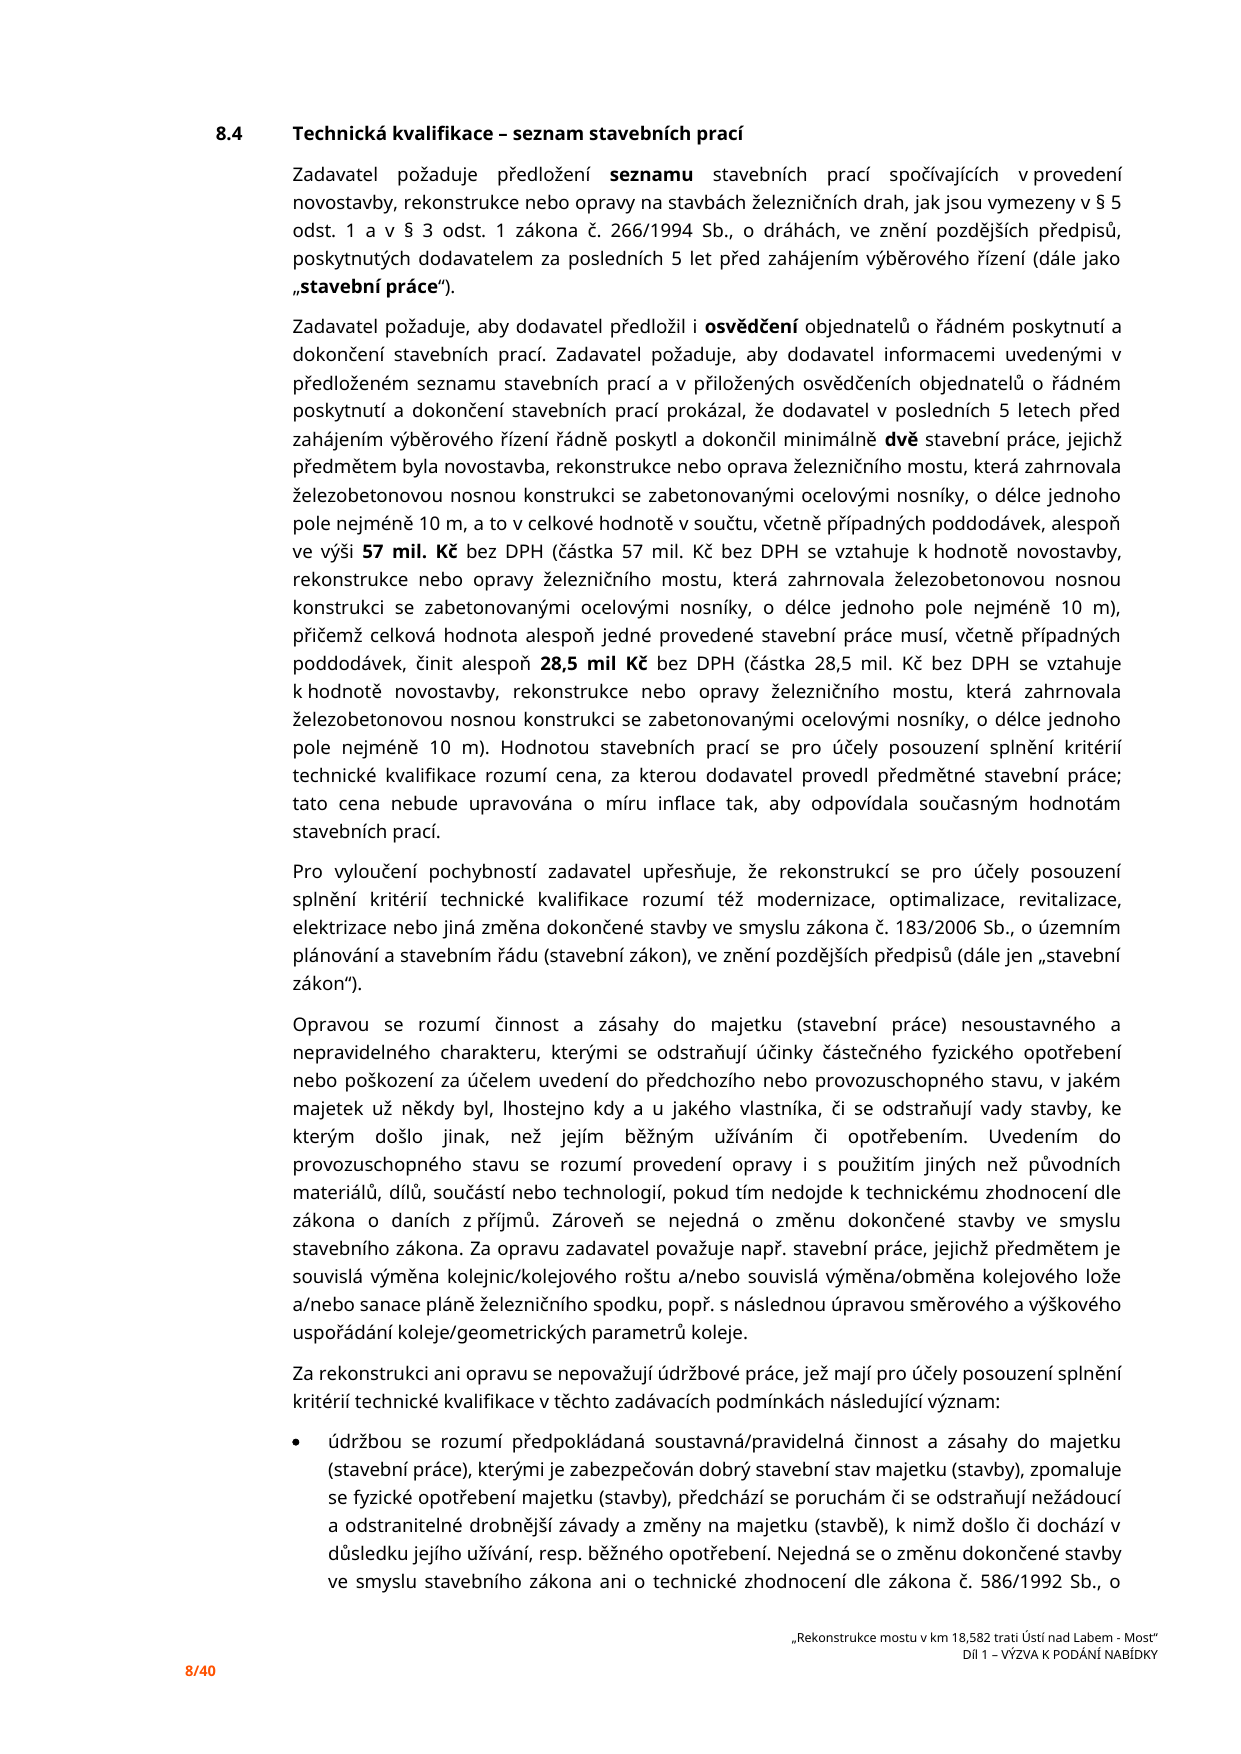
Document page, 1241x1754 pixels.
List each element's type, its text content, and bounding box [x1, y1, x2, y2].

text Zadavatel požaduje předložení seznamu stavebních prací spočívajících v provedení novostavby, rekonstrukce nebo opravy na stavbách železničních drah, jak jsou vymezeny v § 5 odst. 1 a v § 3 odst. 1 zákona č. 266/1994 Sb., o dráhách, ve znění pozdějších předpisů, poskytnutých dodavatelem za posledních 5 let před zahájením výběrového řízení (dále jako „stavební práce“). [292, 161, 1122, 299]
text Pro vyloučení pochybností zadavatel upřesňuje, že rekonstrukcí se pro účely posouzení splnění kritérií technické kvalifikace rozumí též modernizace, optimalizace, revitalizace, elektrizace nebo jiná změna dokončené stavby ve smyslu zákona č. 183/2006 Sb., o územním plánování a stavebním řádu (stavební zákon), ve znění pozdějších předpisů (dále jen „stavební zákon“). [292, 859, 1122, 996]
text Za rekonstrukci ani opravu se nepovažují údržbové práce, jež mají pro účely posouzení splnění kritérií technické kvalifikace v těchto zadávacích podmínkách následující význam: [292, 1360, 1122, 1413]
text Technická kvalifikace – seznam stavebních prací [216, 121, 1122, 146]
text Zadavatel požaduje, aby dodavatel předložil i osvědčení objednatelů o řádném poskytnutí a dokončení stavebních prací. Zadavatel požaduje, aby dodavatel informacemi uvedenými v předloženém seznamu stavebních prací a v přiložených osvědčeních objednatelů o řádném poskytnutí a dokončení stavebních prací prokázal, že dodavatel v posledních 5 letech před zahájením výběrového řízení řádně poskytl a dokončil minimálně dvě stavební práce, jejichž předmětem byla novostavba, rekonstrukce nebo oprava železničního mostu, která zahrnovala železobetonovou nosnou konstrukci se zabetonovanými ocelovými nosníky, o délce jednoho pole nejméně 10 m, a to v celkové hodnotě v součtu, včetně případných poddodávek, alespoň ve výši 57 mil. Kč bez DPH (částka 57 mil. Kč bez DPH se vztahuje k hodnotě novostavby, rekonstrukce nebo opravy železničního mostu, která zahrnovala železobetonovou nosnou konstrukci se zabetonovanými ocelovými nosníky, o délce jednoho pole nejméně 10 m), přičemž celková hodnota alespoň jedné provedené stavební práce musí, včetně případných poddodávek, činit alespoň 28,5 mil Kč bez DPH (částka 28,5 mil. Kč bez DPH se vztahuje k hodnotě novostavby, rekonstrukce nebo opravy železničního mostu, která zahrnovala železobetonovou nosnou konstrukci se zabetonovanými ocelovými nosníky, o délce jednoho pole nejméně 10 m). Hodnotou stavebních prací se pro účely posouzení splnění kritérií technické kvalifikace rozumí cena, za kterou dodavatel provedl předmětné stavební práce; tato cena nebude upravována o míru inflace tak, aby odpovídala současným hodnotám stavebních prací. [292, 314, 1122, 844]
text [292, 1428, 1122, 1594]
text Opravou se rozumí činnost a zásahy do majetku (stavební práce) nesoustavného a nepravidelného charakteru, kterými se odstraňují účinky částečného fyzického opotřebení nebo poškození za účelem uvedení do předchozího nebo provozuschopného stavu, v jakém majetek už někdy byl, lhostejno kdy a u jakého vlastníka, či se odstraňují vady stavby, ke kterým došlo jinak, než jejím běžným užíváním či opotřebením. Uvedením do provozuschopného stavu se rozumí provedení opravy i s použitím jiných než původních materiálů, dílů, součástí nebo technologií, pokud tím nedojde k technickému zhodnocení dle zákona o daních z příjmů. Zároveň se nejedná o změnu dokončené stavby ve smyslu stavebního zákona. Za opravu zadavatel považuje např. stavební práce, jejichž předmětem je souvislá výměna kolejnic/kolejového roštu a/nebo souvislá výměna/obměna kolejového lože a/nebo sanace pláně železničního spodku, popř. s následnou úpravou směrového a výškového uspořádání koleje/geometrických parametrů koleje. [292, 1011, 1122, 1345]
